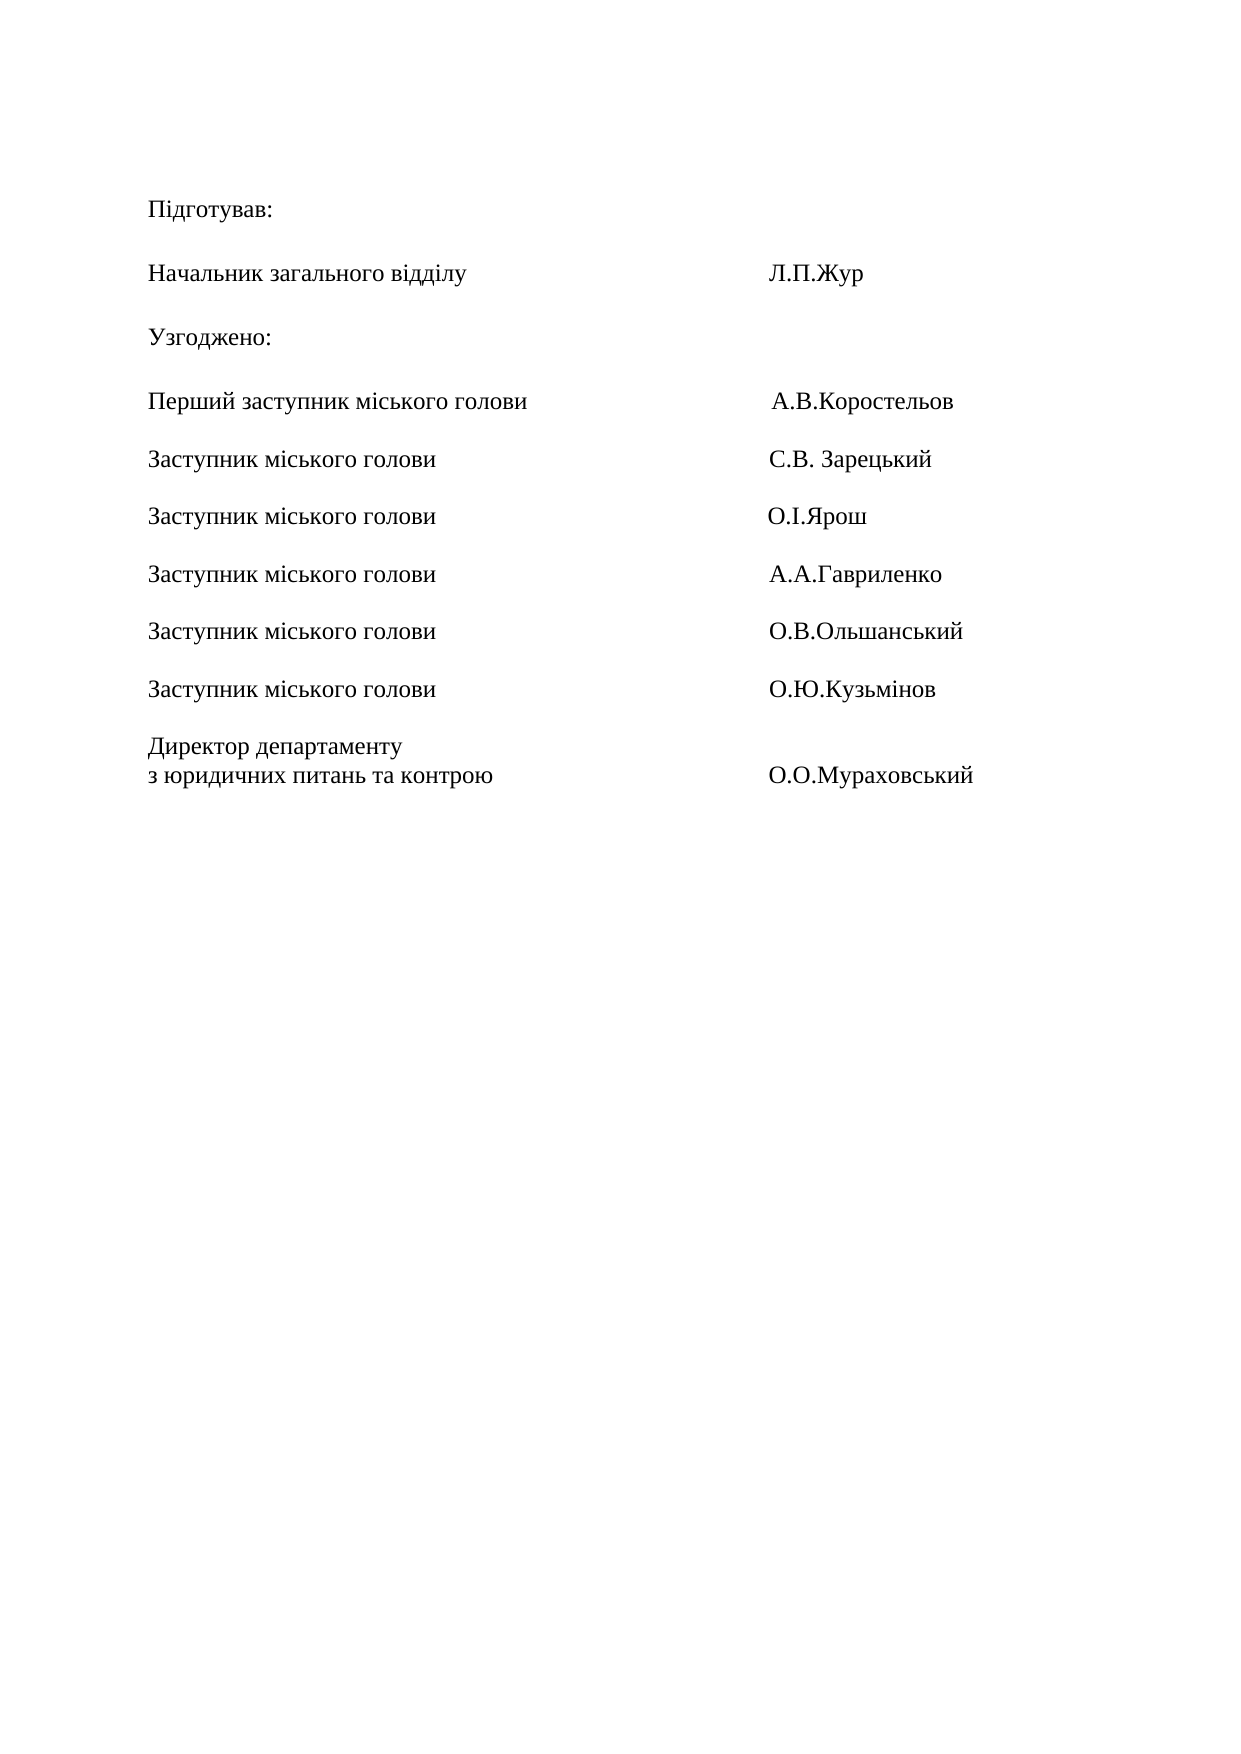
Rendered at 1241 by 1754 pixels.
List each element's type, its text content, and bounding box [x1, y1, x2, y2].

text з юридичних питань та контрою О.О.Мураховський [148, 760, 1152, 789]
text Узгоджено: [148, 322, 1152, 351]
text Заступник міського голови О.Ю.Кузьмінов [148, 674, 1152, 703]
text Заступник міського голови О.В.Ольшанський [148, 616, 1152, 645]
text Начальник загального відділу Л.П.Жур [148, 258, 1152, 287]
text Заступник міського голови О.І.Ярош [148, 501, 1152, 530]
text Заступник міського голови С.В. Зарецький [148, 444, 1152, 473]
text Директор департаменту [148, 731, 1152, 760]
text Підготував: [148, 194, 1152, 223]
text Перший заступник міського голови А.В.Коростельов [148, 386, 1152, 415]
text Заступник міського голови А.А.Гавриленко [148, 559, 1152, 588]
